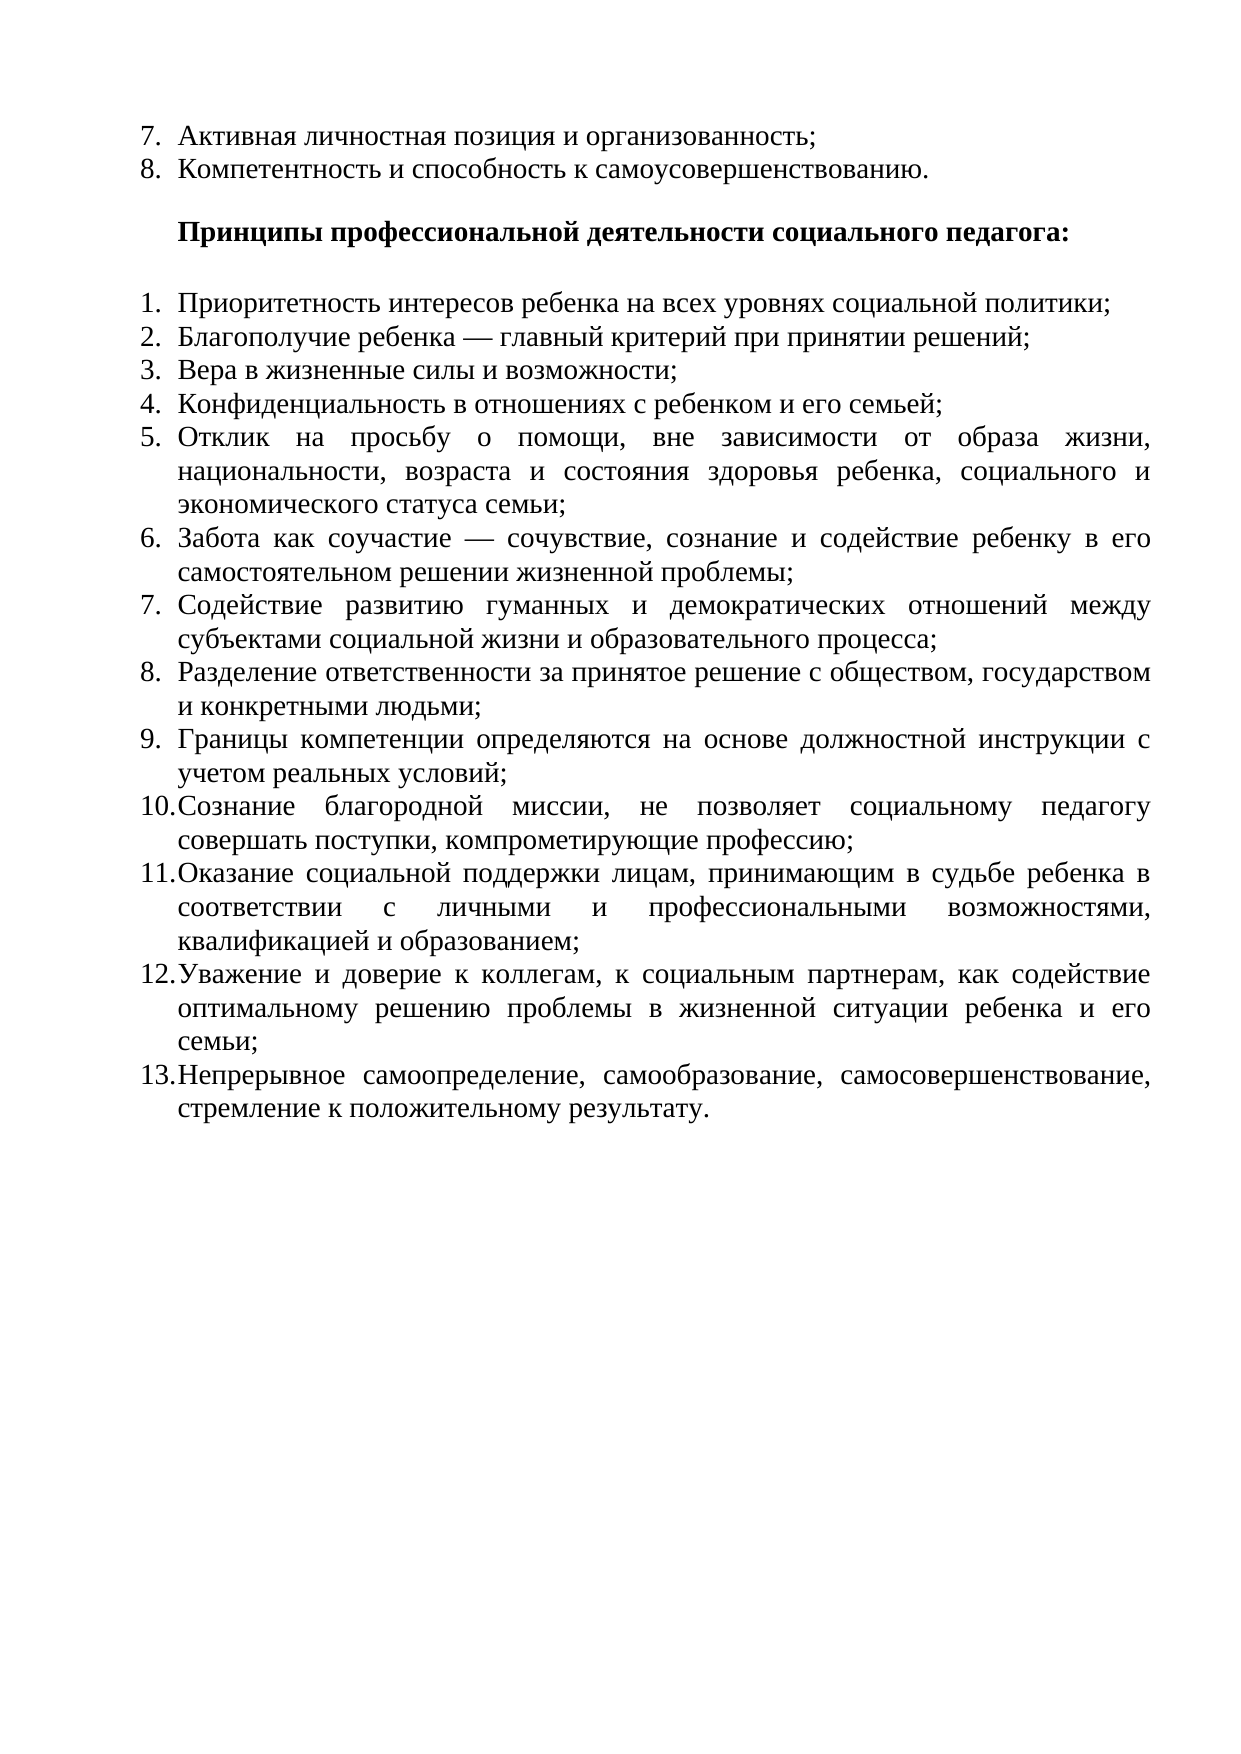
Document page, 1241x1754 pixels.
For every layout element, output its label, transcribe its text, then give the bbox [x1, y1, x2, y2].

list Разделение ответственности за принятое решение с обществом, государством и конкретными людьми; [140, 654, 1152, 721]
list Границы компетенции определяются на основе должностной инструкции с учетом реальных условий; [140, 721, 1152, 788]
list Уважение и доверие к коллегам, к социальным партнерам, как содействие оптимальному решению проблемы в жизненной ситуации ребенка и его семьи; [140, 956, 1152, 1057]
list Забота как соучастие — сочувствие, сознание и содействие ребенку в его самостоятельном решении жизненной проблемы; [140, 520, 1152, 587]
list Оказание социальной поддержки лицам, принимающим в судьбе ребенка в соответствии с личными и профессиональными возможностями, квалификацией и образованием; [140, 856, 1152, 956]
text Принципы профессиональной деятельности социального педагога: [177, 214, 1152, 248]
list Вера в жизненные силы и возможности; [140, 352, 1152, 386]
list Активная личностная позиция и организованность; [140, 118, 1152, 152]
list Компетентность и способность к самоусовершенствованию. [140, 152, 1152, 185]
list Непрерывное самоопределение, самообразование, самосовершенствование, стремление к положительному результату. [140, 1057, 1152, 1124]
list Содействие развитию гуманных и демократических отношений между субъектами социальной жизни и образовательного процесса; [140, 587, 1152, 654]
list Сознание благородной миссии, не позволяет социальному педагогу совершать поступки, компрометирующие профессию; [140, 788, 1152, 856]
list Благополучие ребенка — главный критерий при принятии решений; [140, 319, 1152, 352]
list Приоритетность интересов ребенка на всех уровнях социальной политики; [140, 285, 1152, 319]
list Отклик на просьбу о помощи, вне зависимости от образа жизни, национальности, возраста и состояния здоровья ребенка, социального и экономического статуса семьи; [140, 419, 1152, 520]
list Конфиденциальность в отношениях с ребенком и его семьей; [140, 386, 1152, 419]
